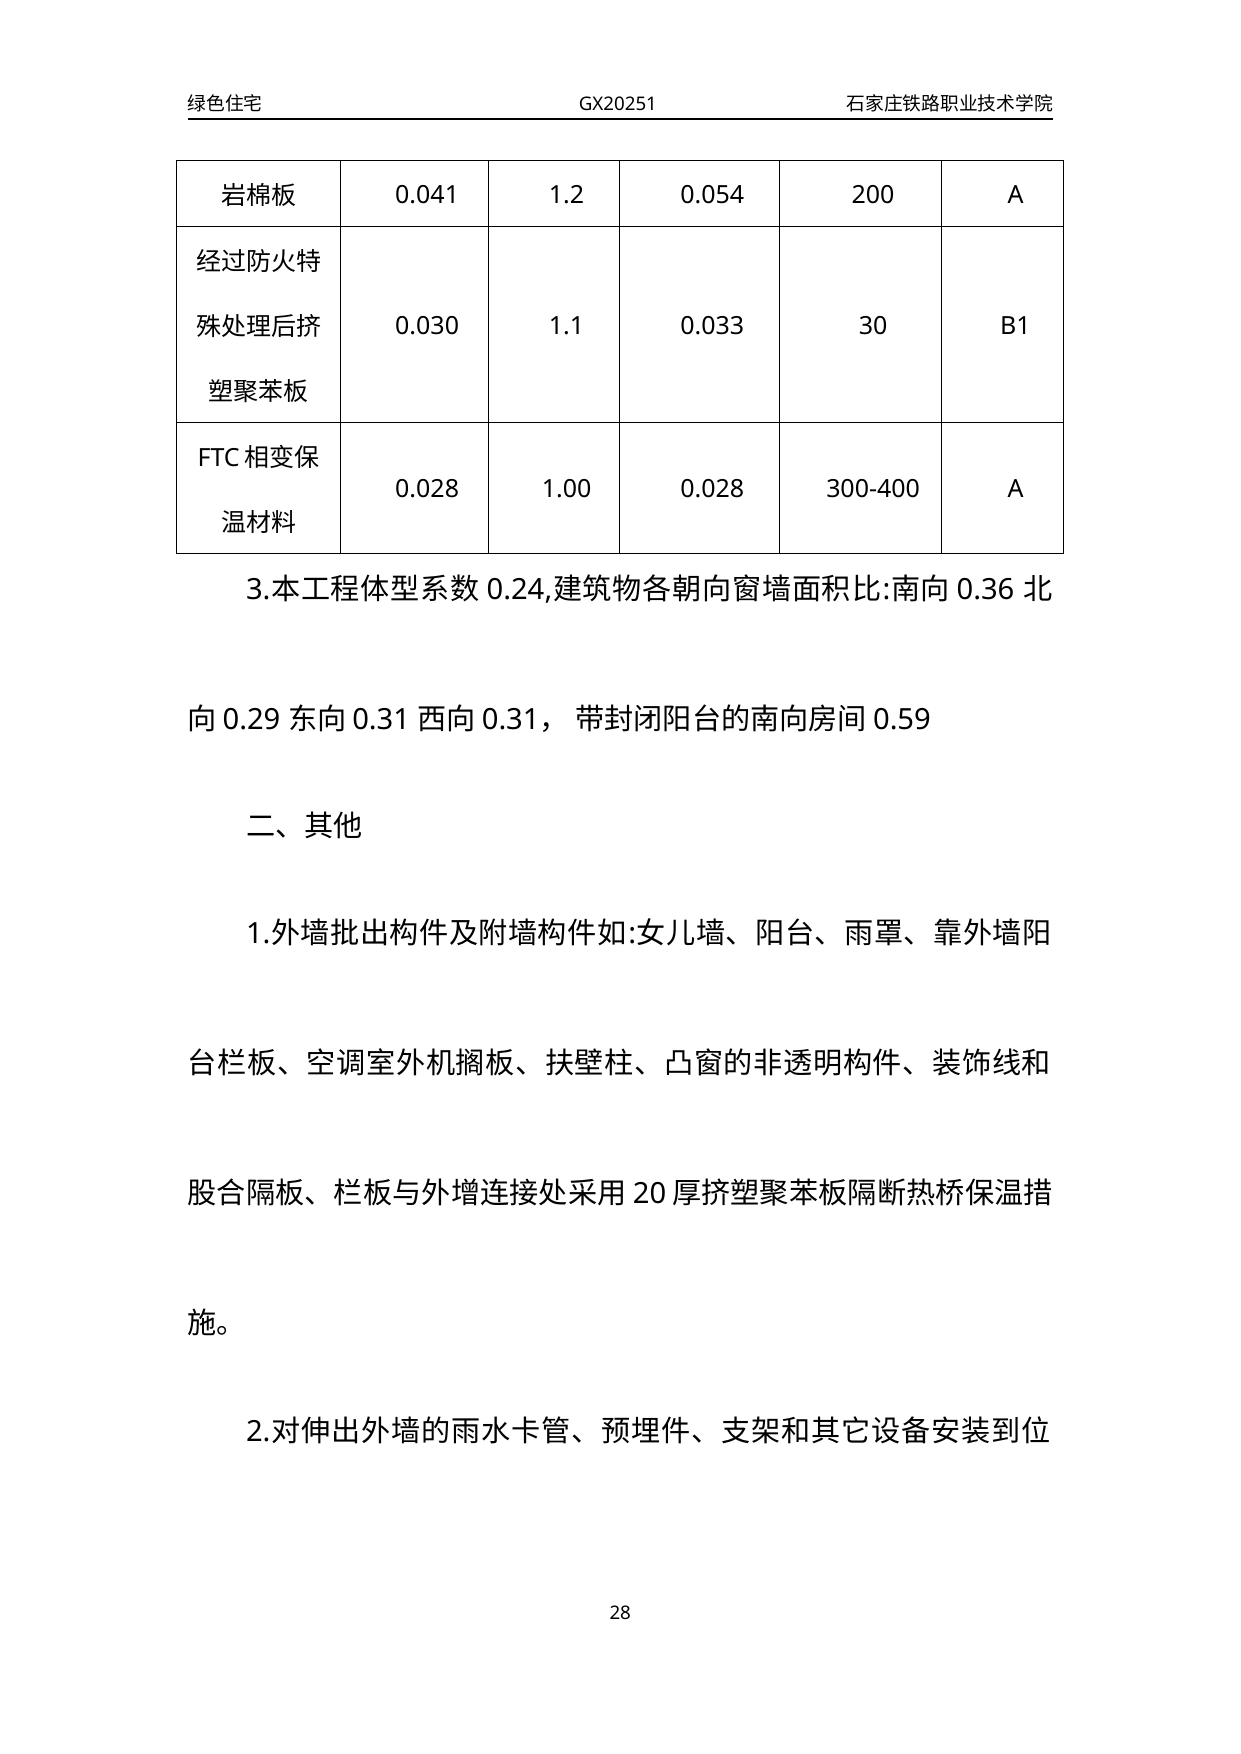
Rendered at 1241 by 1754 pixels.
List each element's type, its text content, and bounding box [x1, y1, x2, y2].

text 3.本工程体型系数0.24,建筑物各朝向窗墙面积比:南向0.36 北向0.29 东向0.31 西向0.31， 带封闭阳台的南向房间0.59 [187, 554, 1053, 749]
table_cell 200 [780, 161, 941, 226]
table_cell B1 [942, 227, 1063, 422]
table_cell 0.033 [620, 227, 779, 422]
table_cell 1.2 [489, 161, 619, 226]
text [187, 1396, 1053, 1461]
table_cell A [942, 423, 1063, 553]
table_cell 0.041 [341, 161, 488, 226]
table_cell 0.054 [620, 161, 779, 226]
text 1.外墙批出构件及附墙构件如:女儿墙、阳台、雨罩、靠外墙阳台栏板、空调室外机搁板、扶壁柱、凸窗的非透明构件、装饰线和股合隔板、栏板与外增连接处采用20厚挤塑聚苯板隔断热桥保温措施。 [187, 899, 1053, 1354]
table_cell 300-400 [780, 423, 941, 553]
table_cell 1.00 [489, 423, 619, 553]
text 二、其他 [187, 791, 1053, 856]
table_cell 0.028 [620, 423, 779, 553]
table_cell 0.028 [341, 423, 488, 553]
table_cell 岩棉板 [177, 161, 340, 226]
table_cell FTC相变保温材料 [177, 423, 340, 553]
table_cell A [942, 161, 1063, 226]
table_cell 0.030 [341, 227, 488, 422]
table_cell 30 [780, 227, 941, 422]
table_cell 经过防火特殊处理后挤塑聚苯板 [177, 227, 340, 422]
table_cell 1.1 [489, 227, 619, 422]
